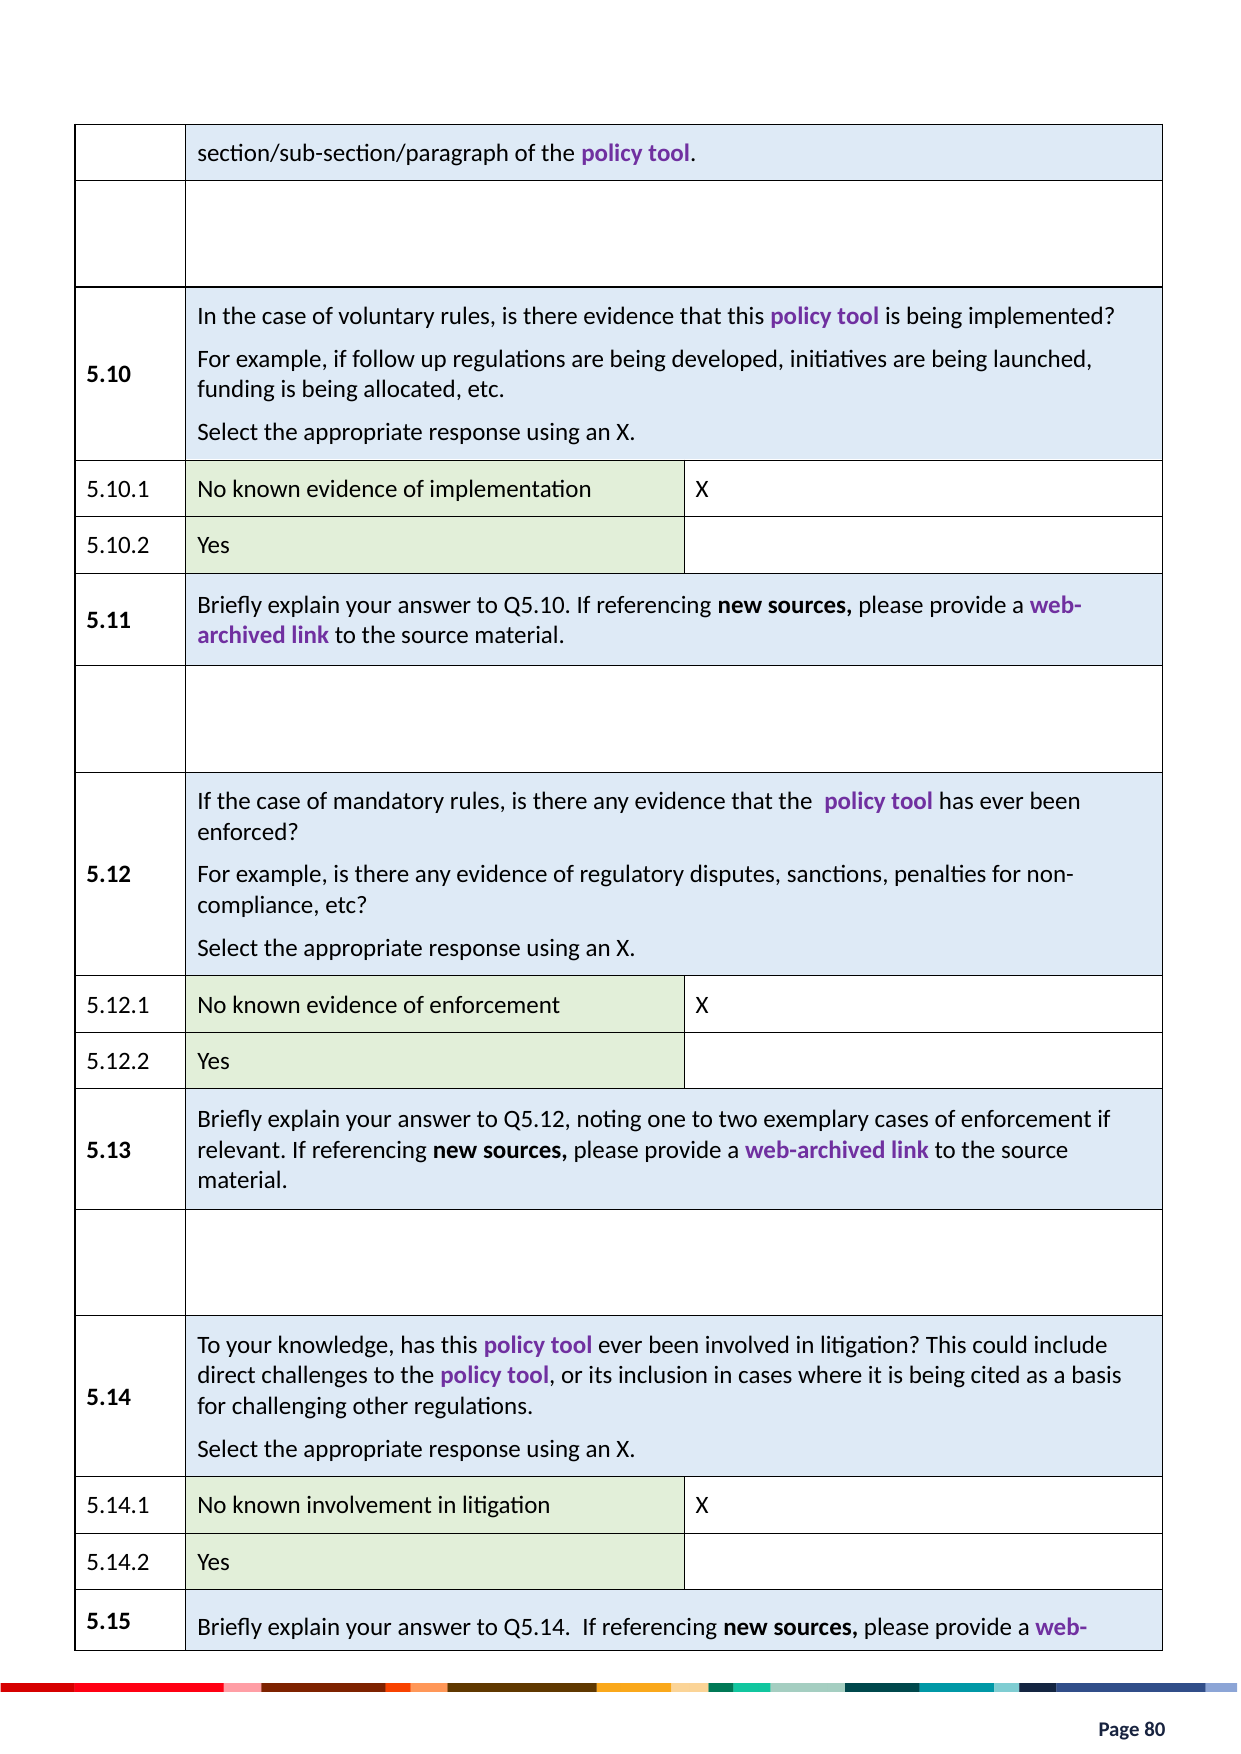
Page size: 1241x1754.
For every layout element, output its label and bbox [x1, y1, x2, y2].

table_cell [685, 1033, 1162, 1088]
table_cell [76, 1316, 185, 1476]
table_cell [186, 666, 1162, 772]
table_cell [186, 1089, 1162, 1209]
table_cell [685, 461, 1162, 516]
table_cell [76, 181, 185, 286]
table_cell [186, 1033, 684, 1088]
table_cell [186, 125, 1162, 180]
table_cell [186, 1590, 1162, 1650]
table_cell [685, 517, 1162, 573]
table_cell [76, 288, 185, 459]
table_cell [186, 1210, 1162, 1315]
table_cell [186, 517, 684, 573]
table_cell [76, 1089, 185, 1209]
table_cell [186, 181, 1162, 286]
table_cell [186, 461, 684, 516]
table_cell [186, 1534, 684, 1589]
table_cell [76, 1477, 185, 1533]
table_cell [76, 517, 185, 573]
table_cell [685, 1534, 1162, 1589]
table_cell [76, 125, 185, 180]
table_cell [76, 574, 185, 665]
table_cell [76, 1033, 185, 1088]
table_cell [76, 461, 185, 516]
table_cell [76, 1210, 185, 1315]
picture [0, 1683, 1236, 1692]
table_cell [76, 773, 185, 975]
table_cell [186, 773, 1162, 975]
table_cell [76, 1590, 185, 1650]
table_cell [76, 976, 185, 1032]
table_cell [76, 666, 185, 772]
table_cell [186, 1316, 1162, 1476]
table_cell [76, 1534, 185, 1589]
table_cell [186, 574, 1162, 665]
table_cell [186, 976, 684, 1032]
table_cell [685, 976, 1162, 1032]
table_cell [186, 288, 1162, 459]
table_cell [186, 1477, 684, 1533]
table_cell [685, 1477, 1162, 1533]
